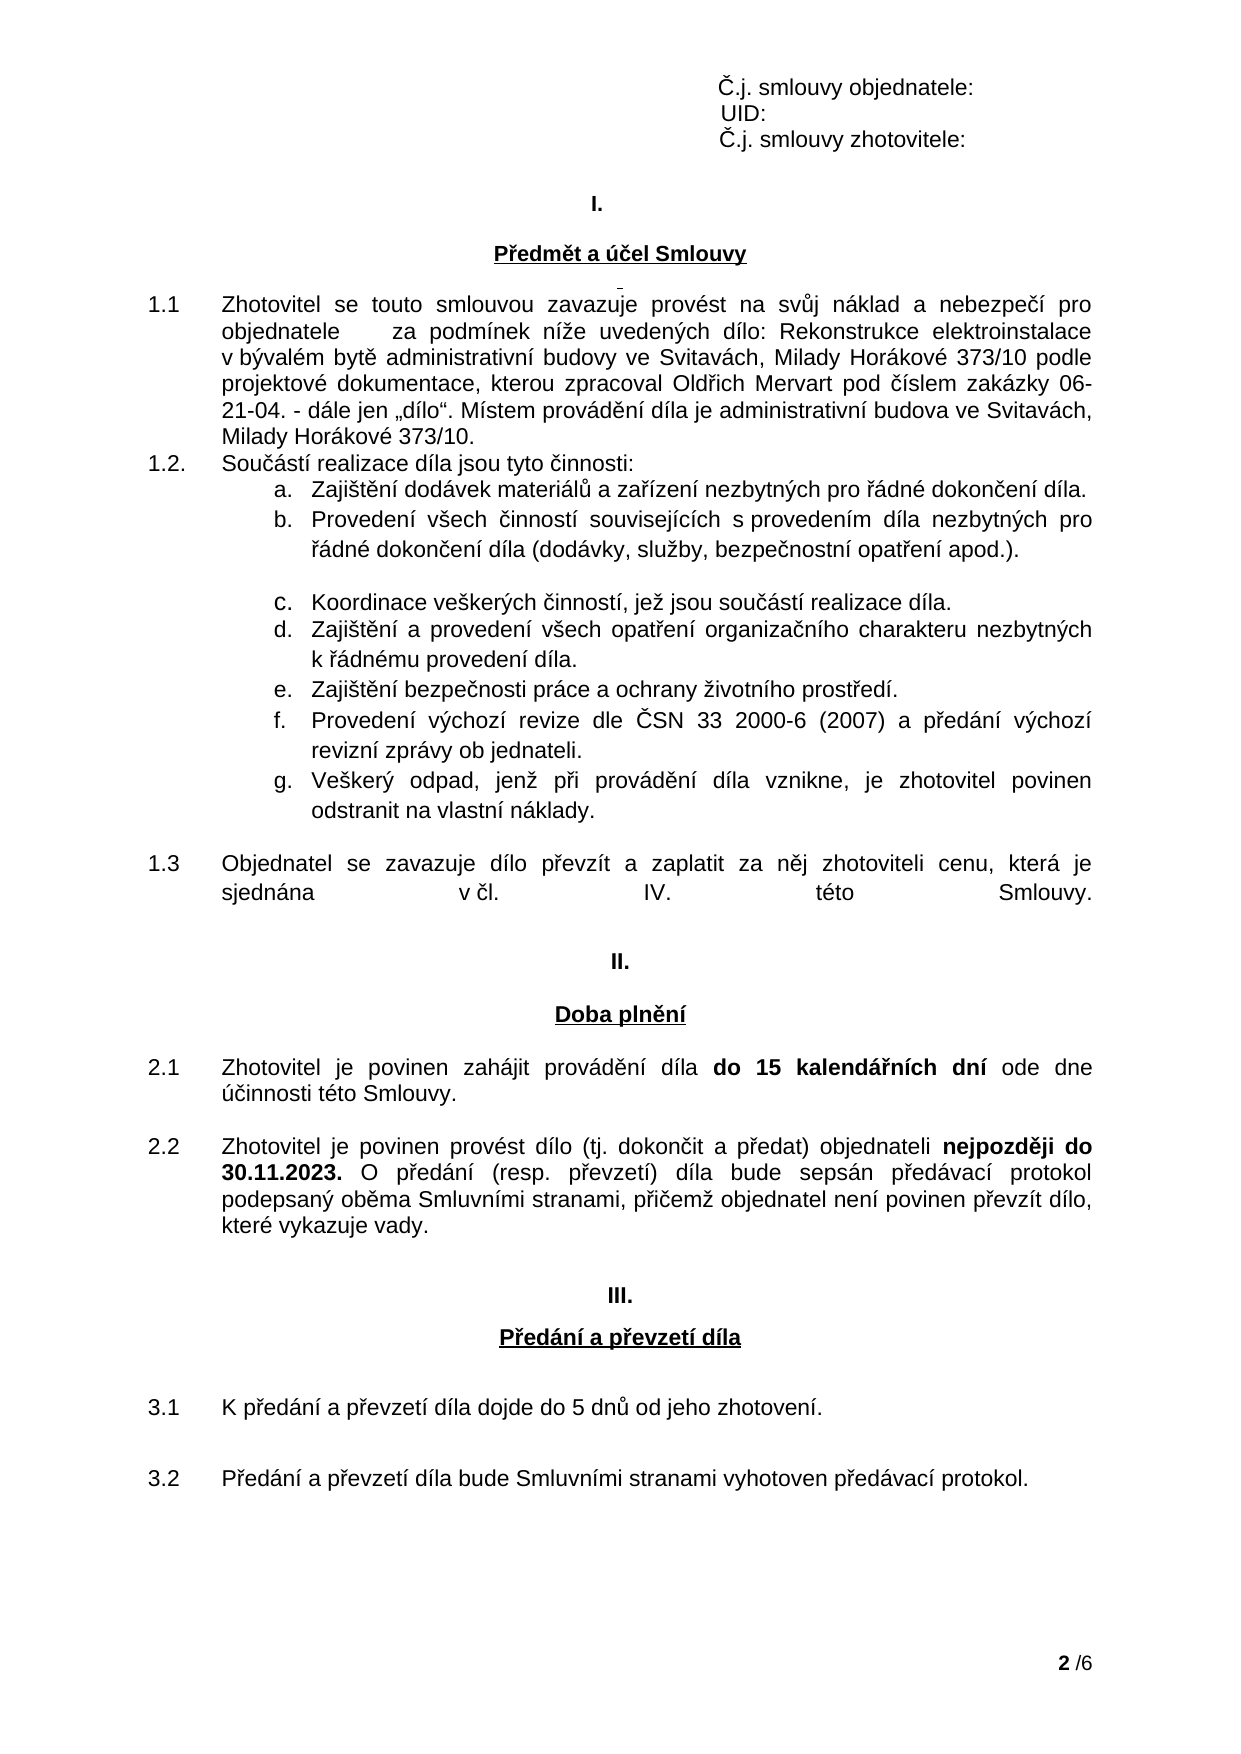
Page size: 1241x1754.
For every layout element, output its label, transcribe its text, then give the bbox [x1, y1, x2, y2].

list Provedení všech činností souvisejících s provedením díla nezbytných pro řádné dokončení díla (dodávky, služby, bezpečnostní opatření apod.). [274, 506, 1093, 563]
text 3.1 K předání a převzetí díla dojde do 5 dnů od jeho zhotovení. [148, 1392, 1093, 1422]
text II. [148, 948, 1093, 975]
text 1.2. Součástí realizace díla jsou tyto činnosti: [148, 449, 1093, 476]
text Doba plnění [148, 1001, 1093, 1027]
text 1.1 Zhotovitel se touto smlouvou zavazuje provést na svůj náklad a nebezpečí pro objednatele za podmínek níže uvedených dílo: Rekonstrukce elektroinstalace v bývalém bytě administrativní budovy ve Svitavách, Milady Horákové 373/10 podle projektové dokumentace, kterou zpracoval Oldřich Mervart pod číslem zakázky 06-21-04. - dále jen „dílo“. Místem provádění díla je administrativní budova ve Svitavách, Milady Horákové 373/10. [148, 291, 1093, 449]
list Koordinace veškerých činností, jež jsou součástí realizace díla. [274, 587, 1093, 616]
list Zajištění a provedení všech opatření organizačního charakteru nezbytných k řádnému provedení díla. [274, 616, 1093, 673]
list Veškerý odpad, jenž při provádění díla vznikne, je zhotovitel povinen odstranit na vlastní náklady. [274, 767, 1093, 824]
text I. [517, 191, 1093, 216]
list Provedení výchozí revize dle ČSN 33 2000-6 (2007) a předání výchozí revizní zprávy ob jednateli. [274, 707, 1093, 763]
list Zajištění bezpečnosti práce a ochrany životního prostředí. [274, 676, 1093, 703]
text 2.1 Zhotovitel je povinen zahájit provádění díla do 15 kalendářních dní ode dne účinnosti této Smlouvy. [148, 1054, 1093, 1106]
text III. [148, 1280, 1093, 1309]
text Předání a převzetí díla [148, 1322, 1093, 1380]
text 3.2 Předání a převzetí díla bude Smluvními stranami vyhotoven předávací protokol. [148, 1434, 1093, 1492]
text 2.2 Zhotovitel je povinen provést dílo (tj. dokončit a předat) objednateli nejpozději do 30.11.2023. O předání (resp. převzetí) díla bude sepsán předávací protokol podepsaný oběma Smluvními stranami, přičemž objednatel není povinen převzít dílo, které vykazuje vady. [148, 1133, 1093, 1238]
text 1.3 Objednatel se zavazuje dílo převzít a zaplatit za něj zhotoviteli cenu, která je sjednána v čl. IV. této Smlouvy. [148, 848, 1093, 936]
text Předmět a účel Smlouvy [148, 216, 1093, 291]
list Zajištění dodávek materiálů a zařízení nezbytných pro řádné dokončení díla. [274, 476, 1093, 502]
